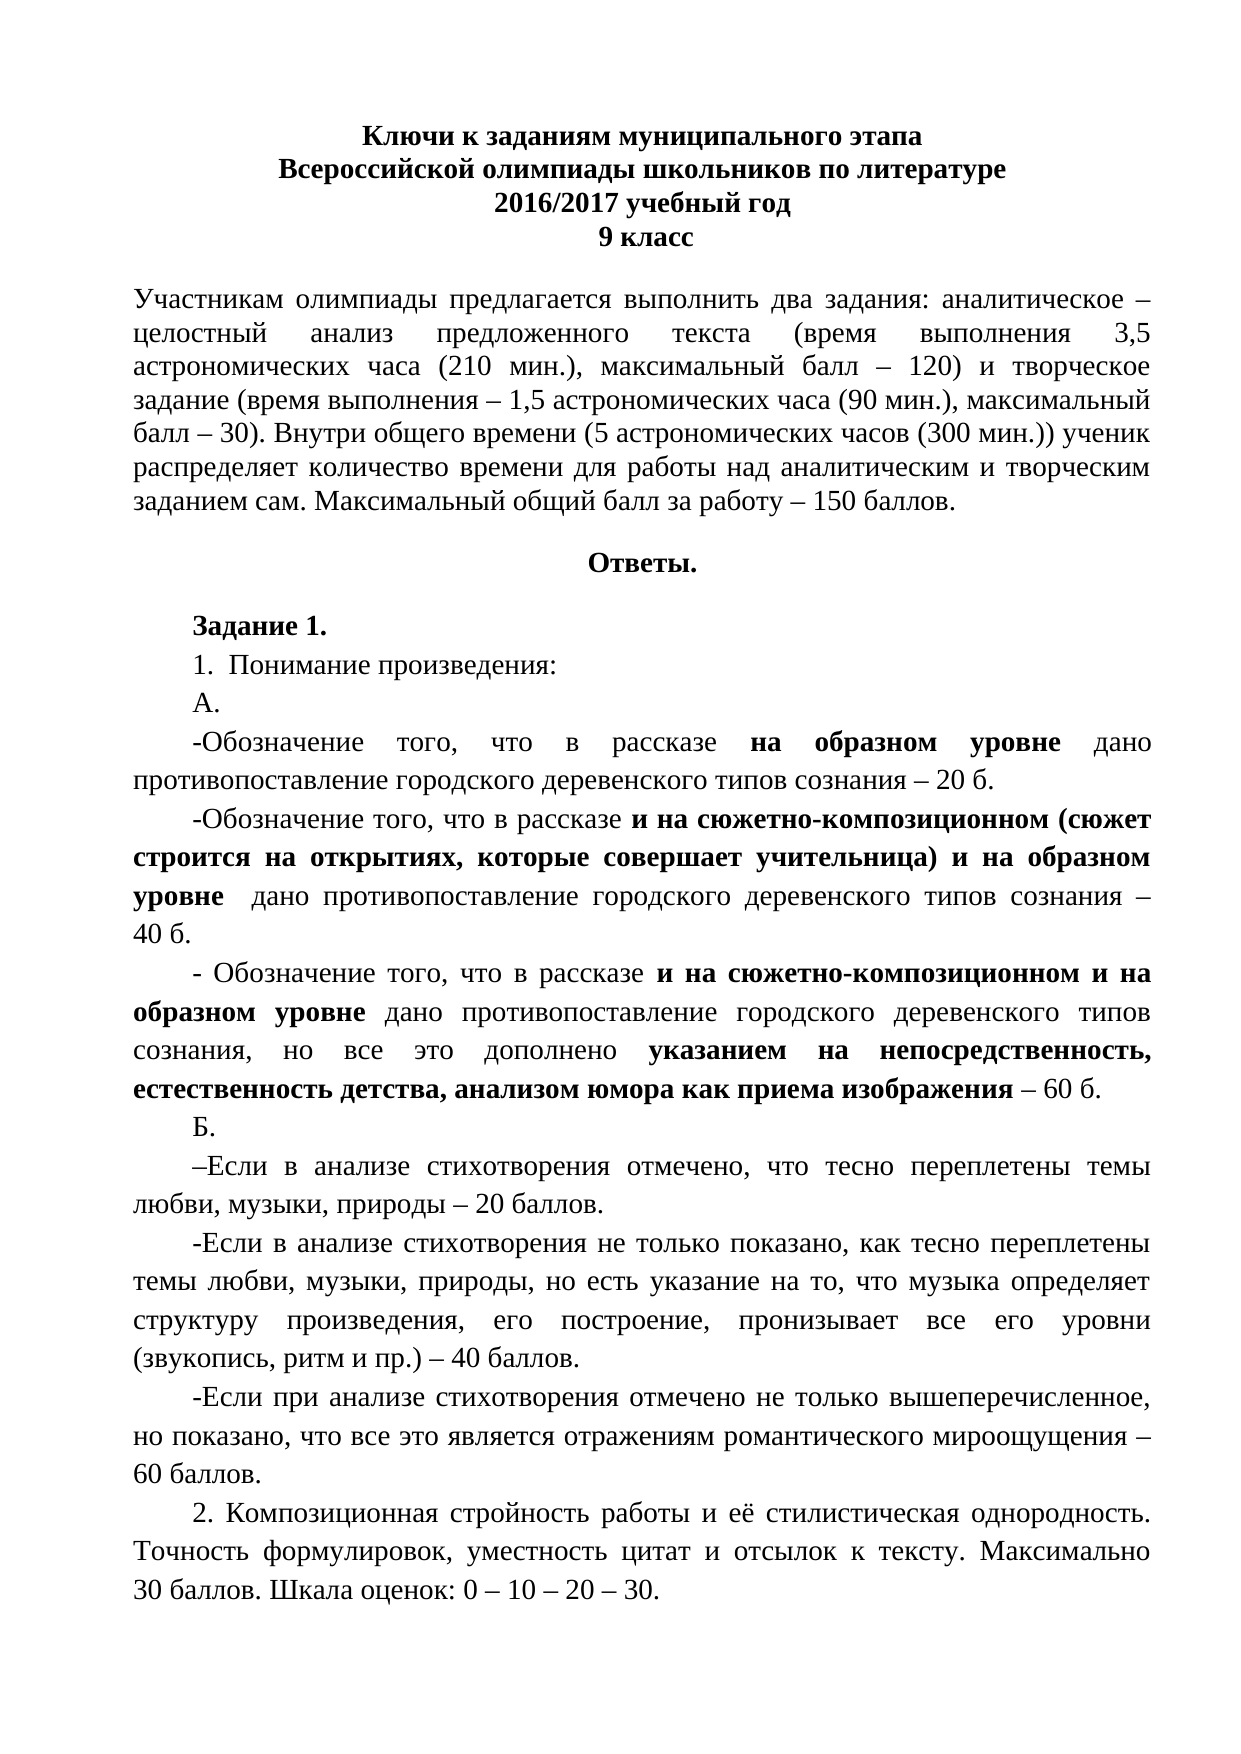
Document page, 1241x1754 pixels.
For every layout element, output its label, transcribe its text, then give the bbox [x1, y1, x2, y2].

subtitle Б. [133, 1109, 1152, 1143]
subtitle -Если в анализе стихотворения не только показано, как тесно переплетены темы любви, музыки, природы, но есть указание на то, что музыка определяет структуру произведения, его построение, пронизывает все его уровни (звукопись, ритм и пр.) – 40 баллов. [133, 1225, 1152, 1374]
subtitle Понимание произведения: [133, 647, 1152, 680]
text Ключи к заданиям муниципального этапа [133, 118, 1152, 152]
subtitle А. [133, 685, 1152, 719]
subtitle - Обозначение того, что в рассказе и на сюжетно-композиционном и на образном уровне дано противопоставление городского деревенского типов сознания, но все это дополнено указанием на непосредственность, естественность детства, анализом юмора как приема изображения – 60 б. [133, 955, 1152, 1104]
subtitle -Обозначение того, что в рассказе и на сюжетно-композиционном (сюжет строится на открытиях, которые совершает учительница) и на образном уровне дано противопоставление городского деревенского типов сознания – 40 б. [133, 801, 1152, 950]
text Участникам олимпиады предлагается выполнить два задания: аналитическое – целостный анализ предложенного текста (время выполнения 3,5 астрономических часа (210 мин.), максимальный балл – 120) и творческое задание (время выполнения – 1,5 астрономических часа (90 мин.), максимальный балл – 30). Внутри общего времени (5 астрономических часов (300 мин.)) ученик распределяет количество времени для работы над аналитическим и творческим заданием сам. Максимальный общий балл за работу – 150 баллов. [133, 281, 1152, 516]
subtitle -Обозначение того, что в рассказе на образном уровне дано противопоставление городского деревенского типов сознания – 20 б. [133, 724, 1152, 796]
text Всероссийской олимпиады школьников по литературе [133, 152, 1152, 185]
text Ответы. [133, 546, 1152, 579]
subtitle -Если при анализе стихотворения отмечено не только вышеперечисленное, но показано, что все это является отражениям романтического мироощущения – 60 баллов. [133, 1379, 1152, 1490]
subtitle –Если в анализе стихотворения отмечено, что тесно переплетены темы любви, музыки, природы – 20 баллов. [133, 1148, 1152, 1220]
text 9 класс [133, 219, 1152, 252]
subtitle Задание 1. [133, 608, 1152, 642]
text 2016/2017 учебный год [133, 185, 1152, 219]
text 2. Композиционная стройность работы и её стилистическая однородность. Точность формулировок, уместность цитат и отсылок к тексту. Максимально 30 баллов. Шкала оценок: 0 – 10 – 20 – 30. [133, 1495, 1152, 1605]
